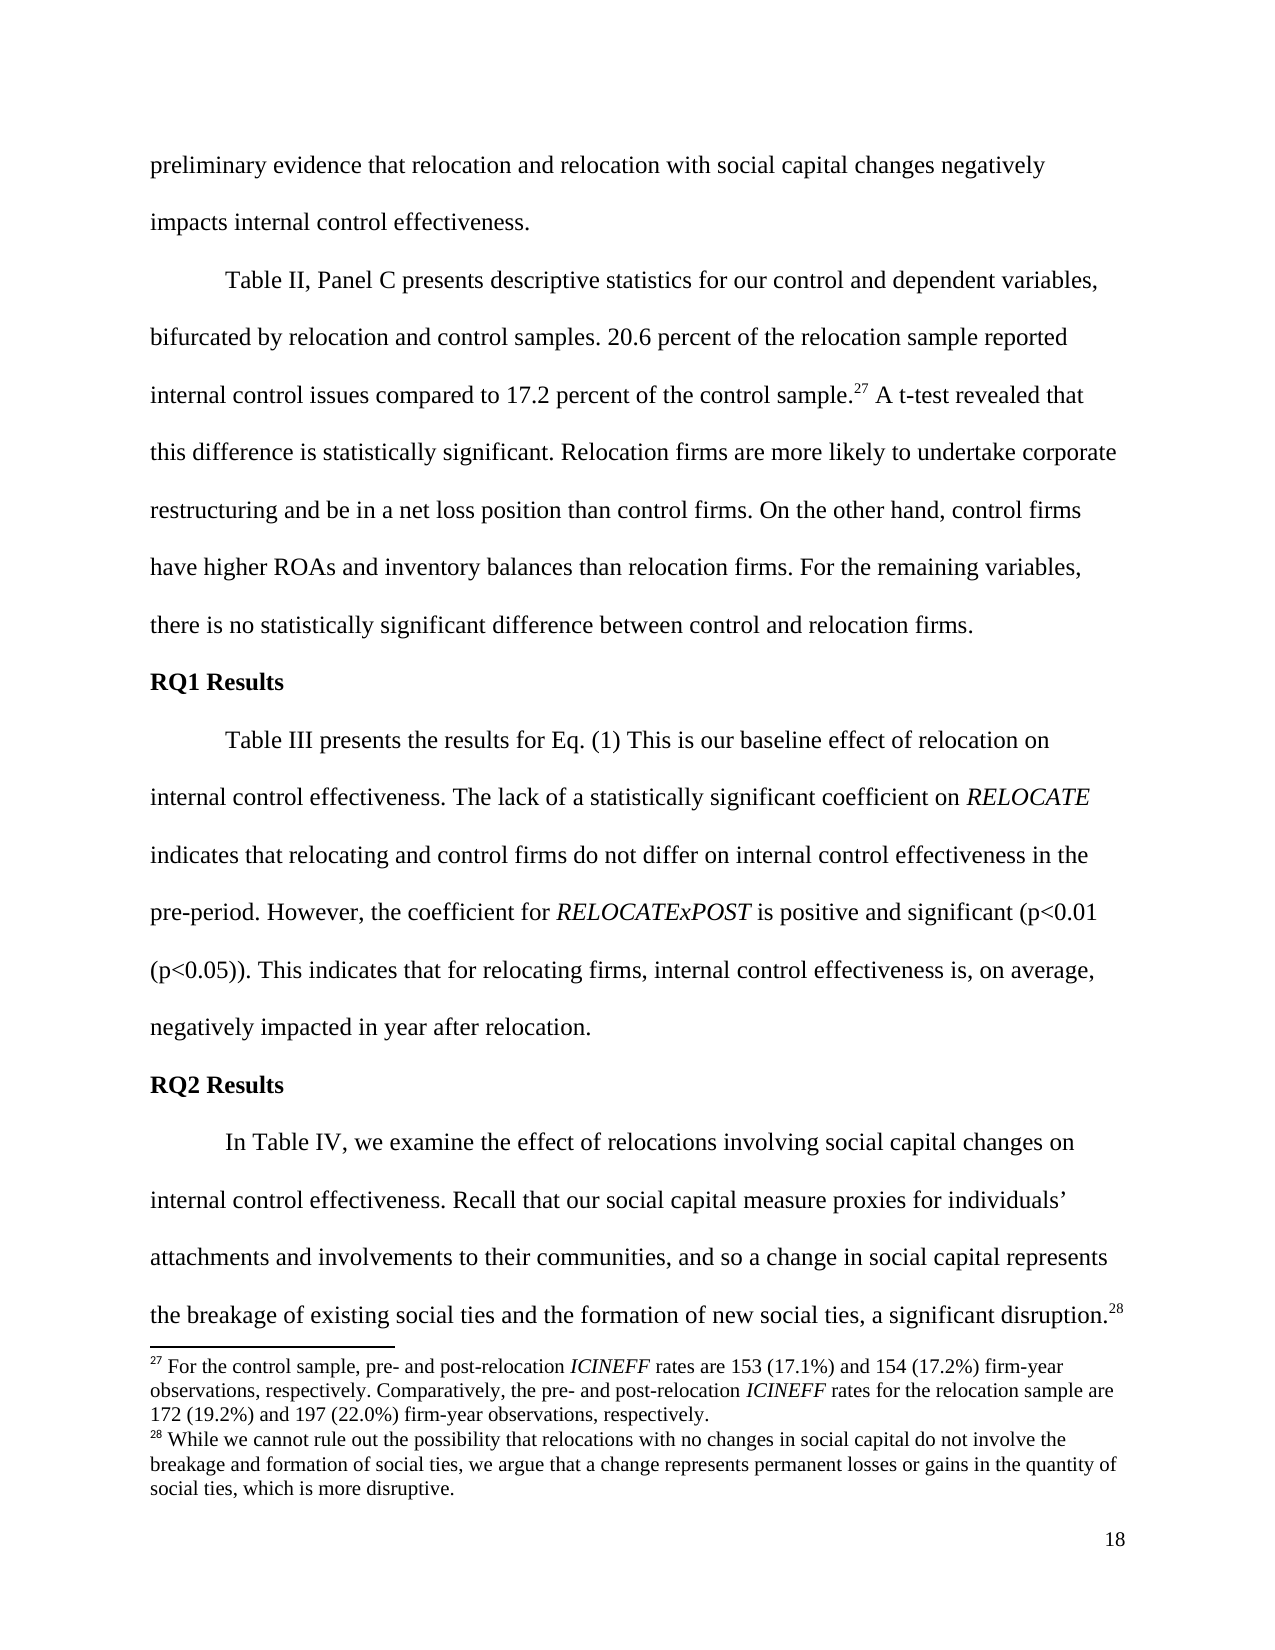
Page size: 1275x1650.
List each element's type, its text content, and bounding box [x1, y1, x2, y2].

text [150, 150, 1125, 236]
text Table III presents the results for Eq. (1) This is our baseline effect of relocation on internal control effectiveness. The lack of a statistically significant coefficient on RELOCATE indicates that relocating and control firms do not differ on internal control effectiveness in the pre-period. However, the coefficient for RELOCATExPOST is positive and significant (p<0.01 (p<0.05)). This indicates that for relocating firms, internal control effectiveness is, on average, negatively impacted in year after relocation. [150, 725, 1125, 1041]
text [150, 1127, 1125, 1329]
text RQ1 Results [150, 667, 1125, 696]
text Table II, Panel C presents descriptive statistics for our control and dependent variables, bifurcated by relocation and control samples. 20.6 percent of the relocation sample reported internal control issues compared to 17.2 percent of the control sample. A t-test revealed that this difference is statistically significant. Relocation firms are more likely to undertake corporate restructuring and be in a net loss position than control firms. On the other hand, control firms have higher ROAs and inventory balances than relocation firms. For the remaining variables, there is no statistically significant difference between control and relocation firms. [150, 265, 1125, 639]
text RQ2 Results [150, 1070, 1125, 1099]
